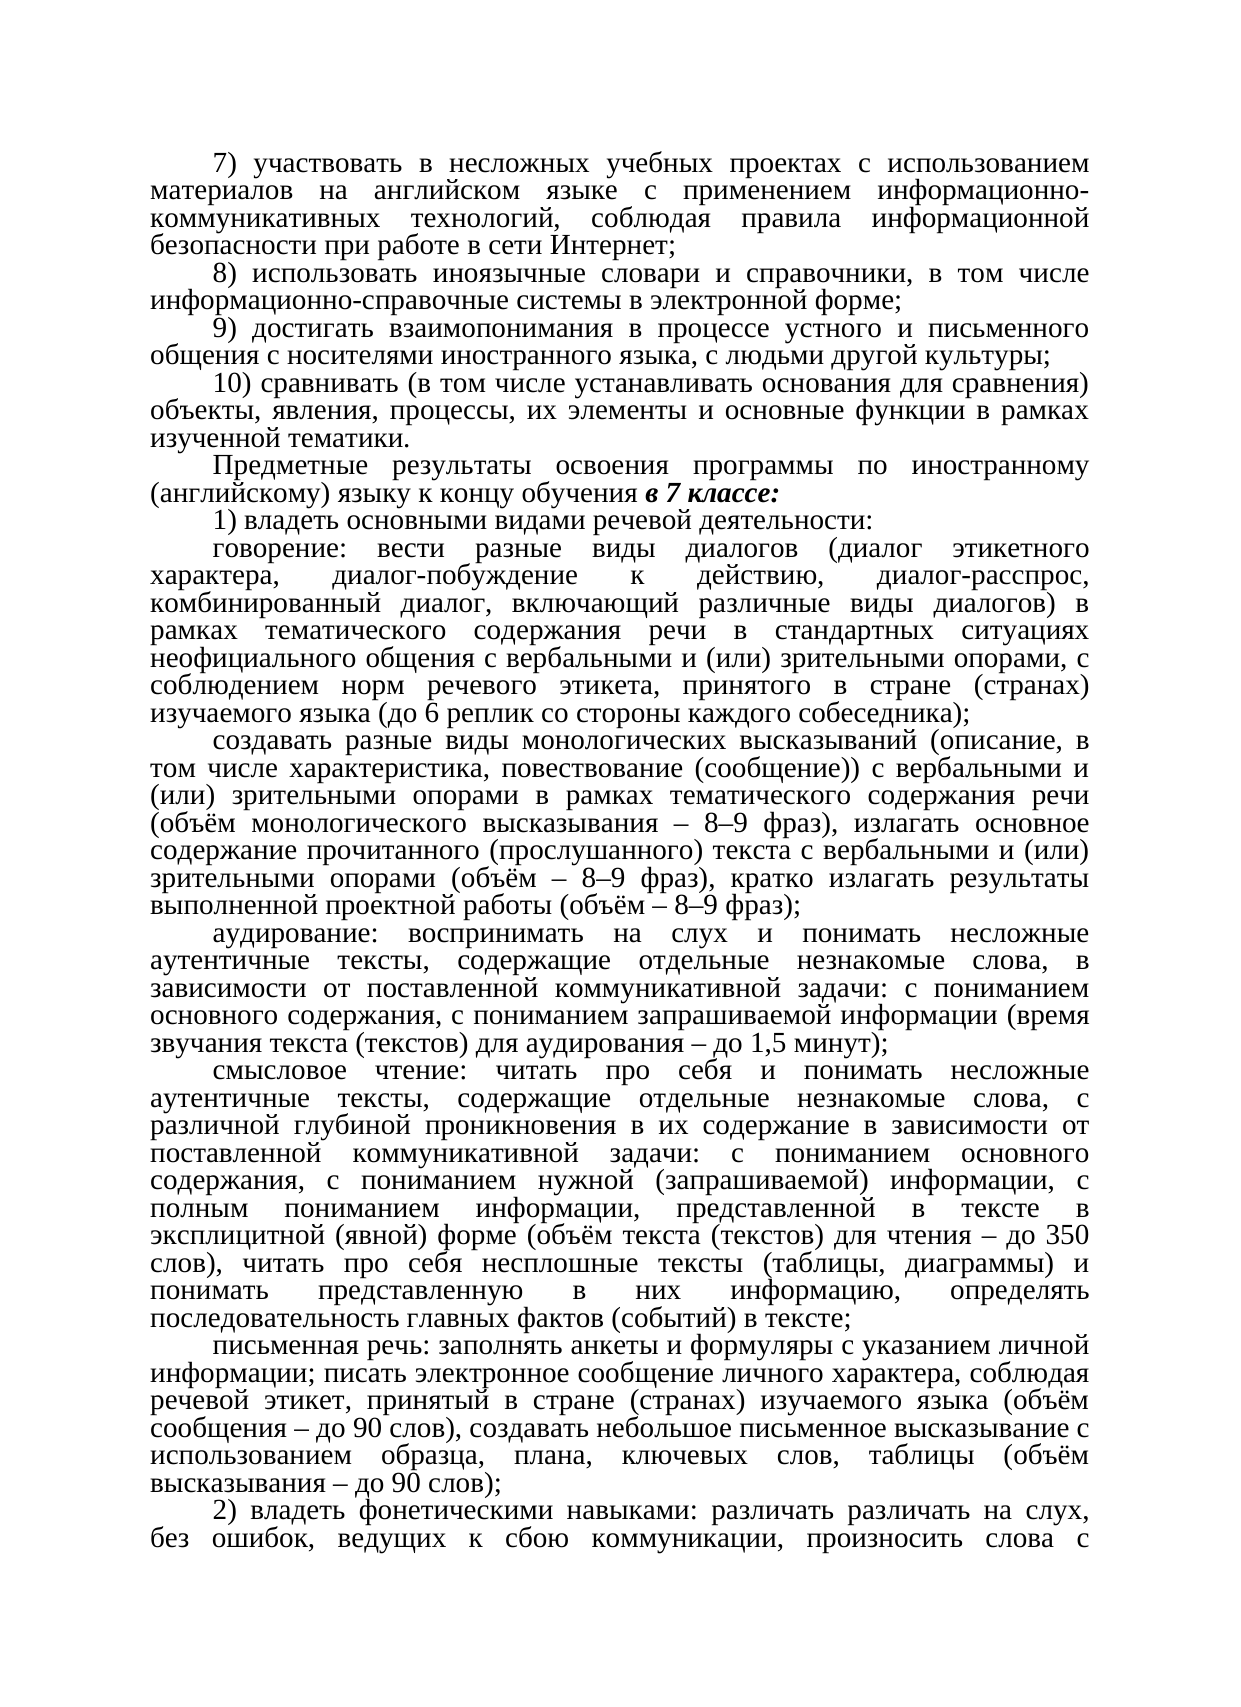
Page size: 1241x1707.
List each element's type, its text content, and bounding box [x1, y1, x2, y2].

text 1) владеть основными видами речевой деятельности: [150, 507, 1090, 535]
text Предметные результаты освоения программы по иностранному (английскому) языку к концу обучения в 7 классе: [150, 452, 1090, 507]
text письменная речь: заполнять анкеты и формуляры с указанием личной информации; писать электронное сообщение личного характера, соблюдая речевой этикет, принятый в стране (странах) изучаемого языка (объём сообщения – до 90 слов), создавать небольшое письменное высказывание с использованием образца, плана, ключевых слов, таблицы (объём высказывания – до 90 слов); [150, 1332, 1090, 1497]
text создавать разные виды монологических высказываний (описание, в том числе характеристика, повествование (сообщение)) с вербальными и (или) зрительными опорами в рамках тематического содержания речи (объём монологического высказывания – 8–9 фраз), излагать основное содержание прочитанного (прослушанного) текста с вербальными и (или) зрительными опорами (объём – 8–9 фраз), кратко излагать результаты выполненной проектной работы (объём – 8–9 фраз); [150, 727, 1090, 920]
text говорение: вести разные виды диалогов (диалог этикетного характера, диалог-побуждение к действию, диалог-расспрос, комбинированный диалог, включающий различные виды диалогов) в рамках тематического содержания речи в стандартных ситуациях неофициального общения с вербальными и (или) зрительными опорами, с соблюдением норм речевого этикета, принятого в стране (странах) изучаемого языка (до 6 реплик со стороны каждого собеседника); [150, 535, 1090, 727]
text аудирование: воспринимать на слух и понимать несложные аутентичные тексты, содержащие отдельные незнакомые слова, в зависимости от поставленной коммуникативной задачи: с пониманием основного содержания, с пониманием запрашиваемой информации (время звучания текста (текстов) для аудирования – до 1,5 минут); [150, 920, 1090, 1057]
text 9) достигать взаимопонимания в процессе устного и письменного общения с носителями иностранного языка, с людьми другой культуры; [150, 315, 1090, 370]
text 10) сравнивать (в том числе устанавливать основания для сравнения) объекты, явления, процессы, их элементы и основные функции в рамках изученной тематики. [150, 370, 1090, 452]
text 7) участвовать в несложных учебных проектах с использованием материалов на английском языке с применением информационно-коммуникативных технологий, соблюдая правила информационной безопасности при работе в сети Интернет; [150, 150, 1090, 260]
text смысловое чтение: читать про себя и понимать несложные аутентичные тексты, содержащие отдельные незнакомые слова, с различной глубиной проникновения в их содержание в зависимости от поставленной коммуникативной задачи: с пониманием основного содержания, с пониманием нужной (запрашиваемой) информации, с полным пониманием информации, представленной в тексте в эксплицитной (явной) форме (объём текста (текстов) для чтения – до 350 слов), читать про себя несплошные тексты (таблицы, диаграммы) и понимать представленную в них информацию, определять последовательность главных фактов (событий) в тексте; [150, 1057, 1090, 1332]
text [150, 1497, 1090, 1552]
text 8) использовать иноязычные словари и справочники, в том числе информационно-справочные системы в электронной форме; [150, 260, 1090, 315]
